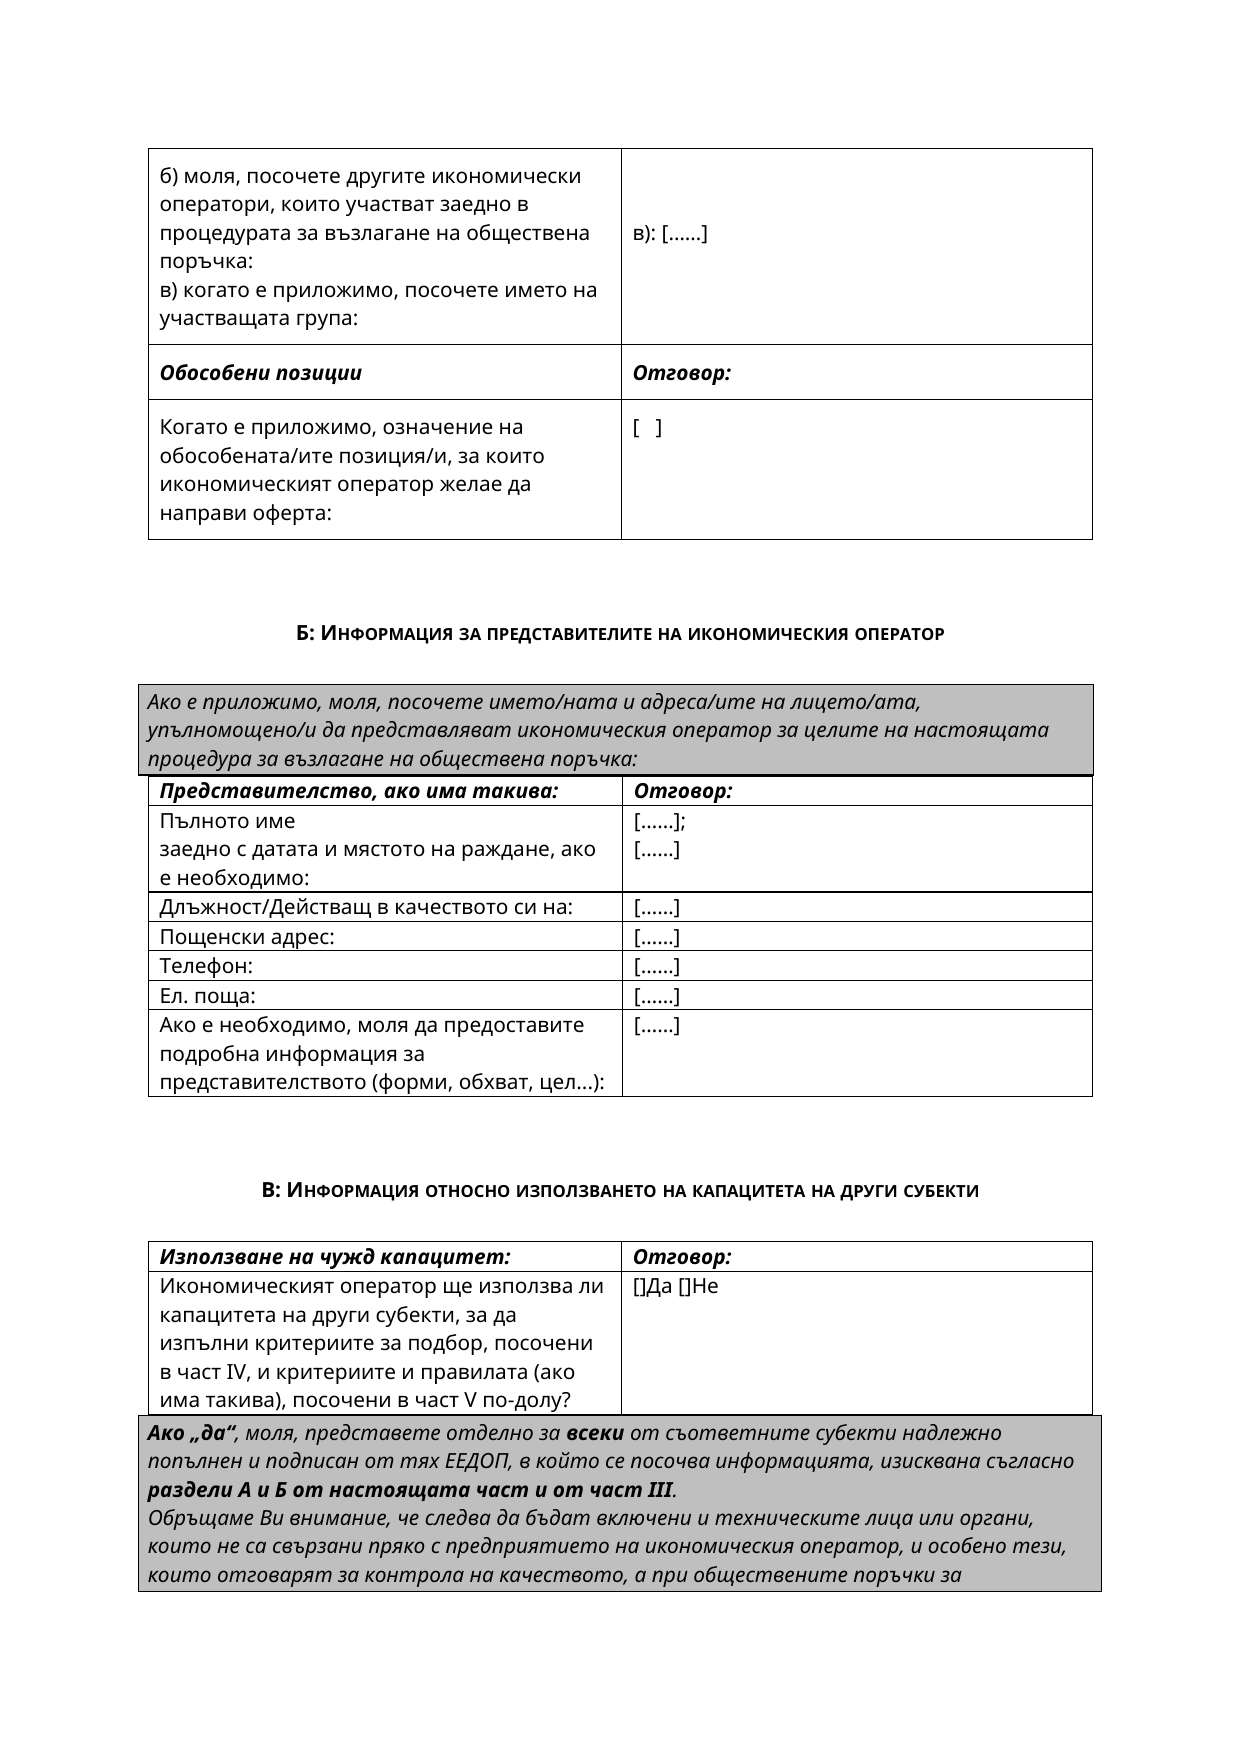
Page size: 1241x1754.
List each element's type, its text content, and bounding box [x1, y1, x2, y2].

table_cell []Да []Не [622, 1272, 1092, 1414]
table_cell Отговор: [622, 345, 1092, 399]
title Б: Информация за представителите на икономическия оператор [148, 618, 1093, 646]
table_cell Икономическият оператор ще използва ли капацитета на други субекти, за да изпълни критериите за подбор, посочени в част IV, и критериите и правилата (ако има такива), посочени в част V по-долу? [149, 1272, 621, 1414]
table_cell Телефон: [149, 951, 622, 980]
table_cell Пълното име заедно с датата и мястото на раждане, ако е необходимо: [149, 806, 622, 891]
table_cell [……]; [……] [623, 806, 1092, 891]
table_header Представителство, ако има такива: [149, 777, 622, 805]
table_cell [……] [623, 922, 1092, 950]
table_header Отговор: [623, 777, 1092, 805]
table_header Отговор: [622, 1242, 1092, 1271]
table_cell [……] [623, 951, 1092, 980]
table_cell Ако е необходимо, моля да предоставите подробна информация за представителството (форми, обхват, цел...): [149, 1010, 622, 1096]
table_cell [……] [623, 1010, 1092, 1096]
table_cell [……] [623, 981, 1092, 1009]
table_cell [……] [623, 893, 1092, 921]
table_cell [622, 149, 1092, 344]
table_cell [149, 149, 621, 344]
title В: Информация относно използването на капацитета на други субекти [148, 1175, 1093, 1203]
table_cell Когато е приложимо, означение на обособената/ите позиция/и, за които икономическият оператор желае да направи оферта: [149, 400, 621, 538]
table_cell Обособени позиции [149, 345, 621, 399]
table_cell Длъжност/Действащ в качеството си на: [149, 893, 622, 921]
table_header Използване на чужд капацитет: [149, 1242, 621, 1271]
table_cell Ел. поща: [149, 981, 622, 1009]
text Ако е приложимо, моля, посочете името/ната и адреса/ите на лицето/ата, упълномощено/и да представляват икономическия оператор за целите на настоящата процедура за възлагане на обществена поръчка: [139, 685, 1093, 774]
table_cell [ ] [622, 400, 1092, 538]
table_cell Пощенски адрес: [149, 922, 622, 950]
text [139, 1416, 1101, 1591]
